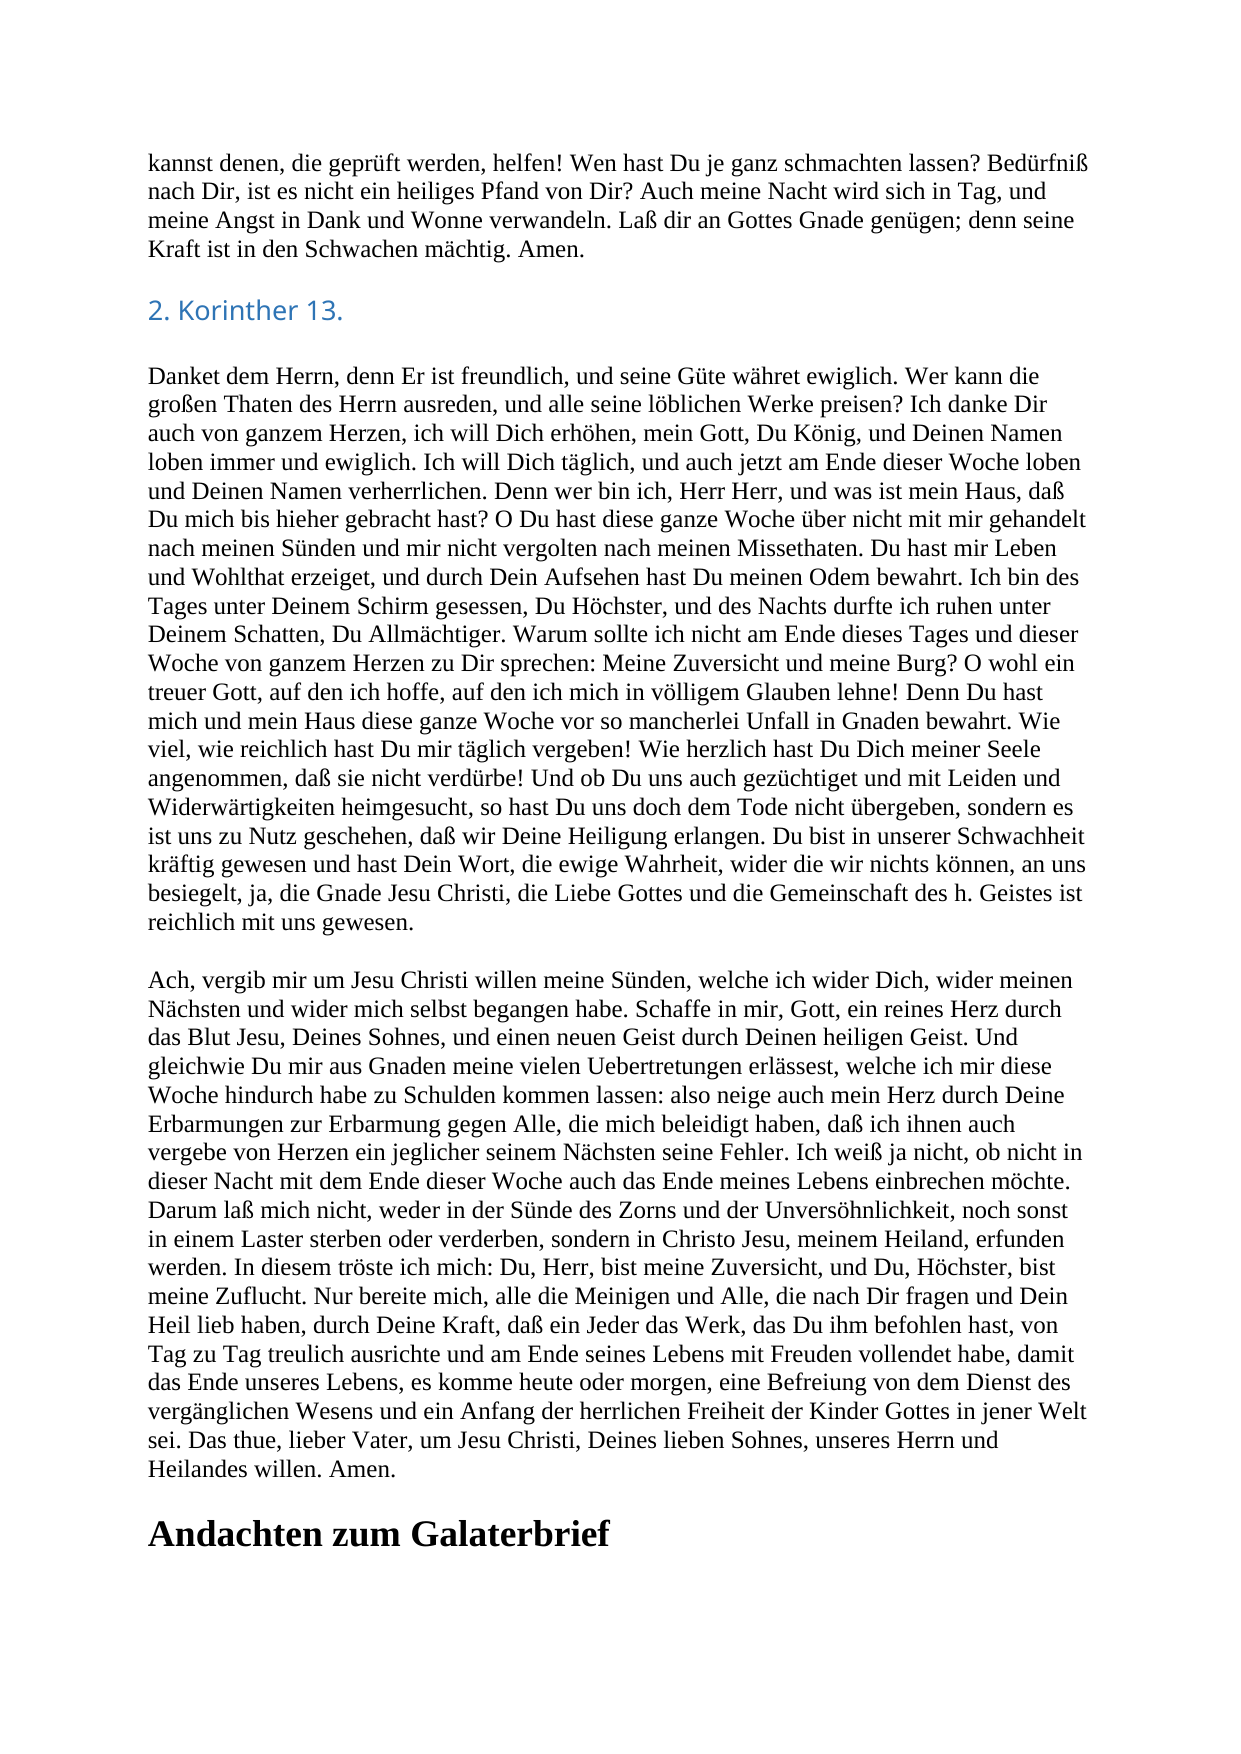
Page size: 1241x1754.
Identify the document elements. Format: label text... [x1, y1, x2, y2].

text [148, 148, 1093, 263]
subtitle Andachten zum Galaterbrief [148, 1512, 1093, 1555]
text Danket dem Herrn, denn Er ist freundlich, und seine Güte währet ewiglich. Wer kann die großen Thaten des Herrn ausreden, und alle seine löblichen Werke preisen? Ich danke Dir auch von ganzem Herzen, ich will Dich erhöhen, mein Gott, Du König, und Deinen Namen loben immer und ewiglich. Ich will Dich täglich, und auch jetzt am Ende dieser Woche loben und Deinen Namen verherrlichen. Denn wer bin ich, Herr Herr, und was ist mein Haus, daß Du mich bis hieher gebracht hast? O Du hast diese ganze Woche über nicht mit mir gehandelt nach meinen Sünden und mir nicht vergolten nach meinen Missethaten. Du hast mir Leben und Wohlthat erzeiget, und durch Dein Aufsehen hast Du meinen Odem bewahrt. Ich bin des Tages unter Deinem Schirm gesessen, Du Höchster, und des Nachts durfte ich ruhen unter Deinem Schatten, Du Allmächtiger. Warum sollte ich nicht am Ende dieses Tages und dieser Woche von ganzem Herzen zu Dir sprechen: Meine Zuversicht und meine Burg? O wohl ein treuer Gott, auf den ich hoffe, auf den ich mich in völligem Glauben lehne! Denn Du hast mich und mein Haus diese ganze Woche vor so mancherlei Unfall in Gnaden bewahrt. Wie viel, wie reichlich hast Du mir täglich vergeben! Wie herzlich hast Du Dich meiner Seele angenommen, daß sie nicht verdürbe! Und ob Du uns auch gezüchtiget und mit Leiden und Widerwärtigkeiten heimgesucht, so hast Du uns doch dem Tode nicht übergeben, sondern es ist uns zu Nutz geschehen, daß wir Deine Heiligung erlangen. Du bist in unserer Schwachheit kräftig gewesen und hast Dein Wort, die ewige Wahrheit, wider die wir nichts können, an uns besiegelt, ja, die Gnade Jesu Christi, die Liebe Gottes und die Gemeinschaft des h. Geistes ist reichlich mit uns gewesen. [148, 361, 1093, 936]
subtitle 2. Korinther 13. [148, 292, 1093, 329]
text Ach, vergib mir um Jesu Christi willen meine Sünden, welche ich wider Dich, wider meinen Nächsten und wider mich selbst begangen habe. Schaffe in mir, Gott, ein reines Herz durch das Blut Jesu, Deines Sohnes, und einen neuen Geist durch Deinen heiligen Geist. Und gleichwie Du mir aus Gnaden meine vielen Uebertretungen erlässest, welche ich mir diese Woche hindurch habe zu Schulden kommen lassen: also neige auch mein Herz durch Deine Erbarmungen zur Erbarmung gegen Alle, die mich beleidigt haben, daß ich ihnen auch vergebe von Herzen ein jeglicher seinem Nächsten seine Fehler. Ich weiß ja nicht, ob nicht in dieser Nacht mit dem Ende dieser Woche auch das Ende meines Lebens einbrechen möchte. Darum laß mich nicht, weder in der Sünde des Zorns und der Unversöhnlichkeit, noch sonst in einem Laster sterben oder verderben, sondern in Christo Jesu, meinem Heiland, erfunden werden. In diesem tröste ich mich: Du, Herr, bist meine Zuversicht, und Du, Höchster, bist meine Zuflucht. Nur bereite mich, alle die Meinigen und Alle, die nach Dir fragen und Dein Heil lieb haben, durch Deine Kraft, daß ein Jeder das Werk, das Du ihm befohlen hast, von Tag zu Tag treulich ausrichte und am Ende seines Lebens mit Freuden vollendet habe, damit das Ende unseres Lebens, es komme heute oder morgen, eine Befreiung von dem Dienst des vergänglichen Wesens und ein Anfang der herrlichen Freiheit der Kinder Gottes in jener Welt sei. Das thue, lieber Vater, um Jesu Christi, Deines lieben Sohnes, unseres Herrn und Heilandes willen. Amen. [148, 965, 1093, 1482]
